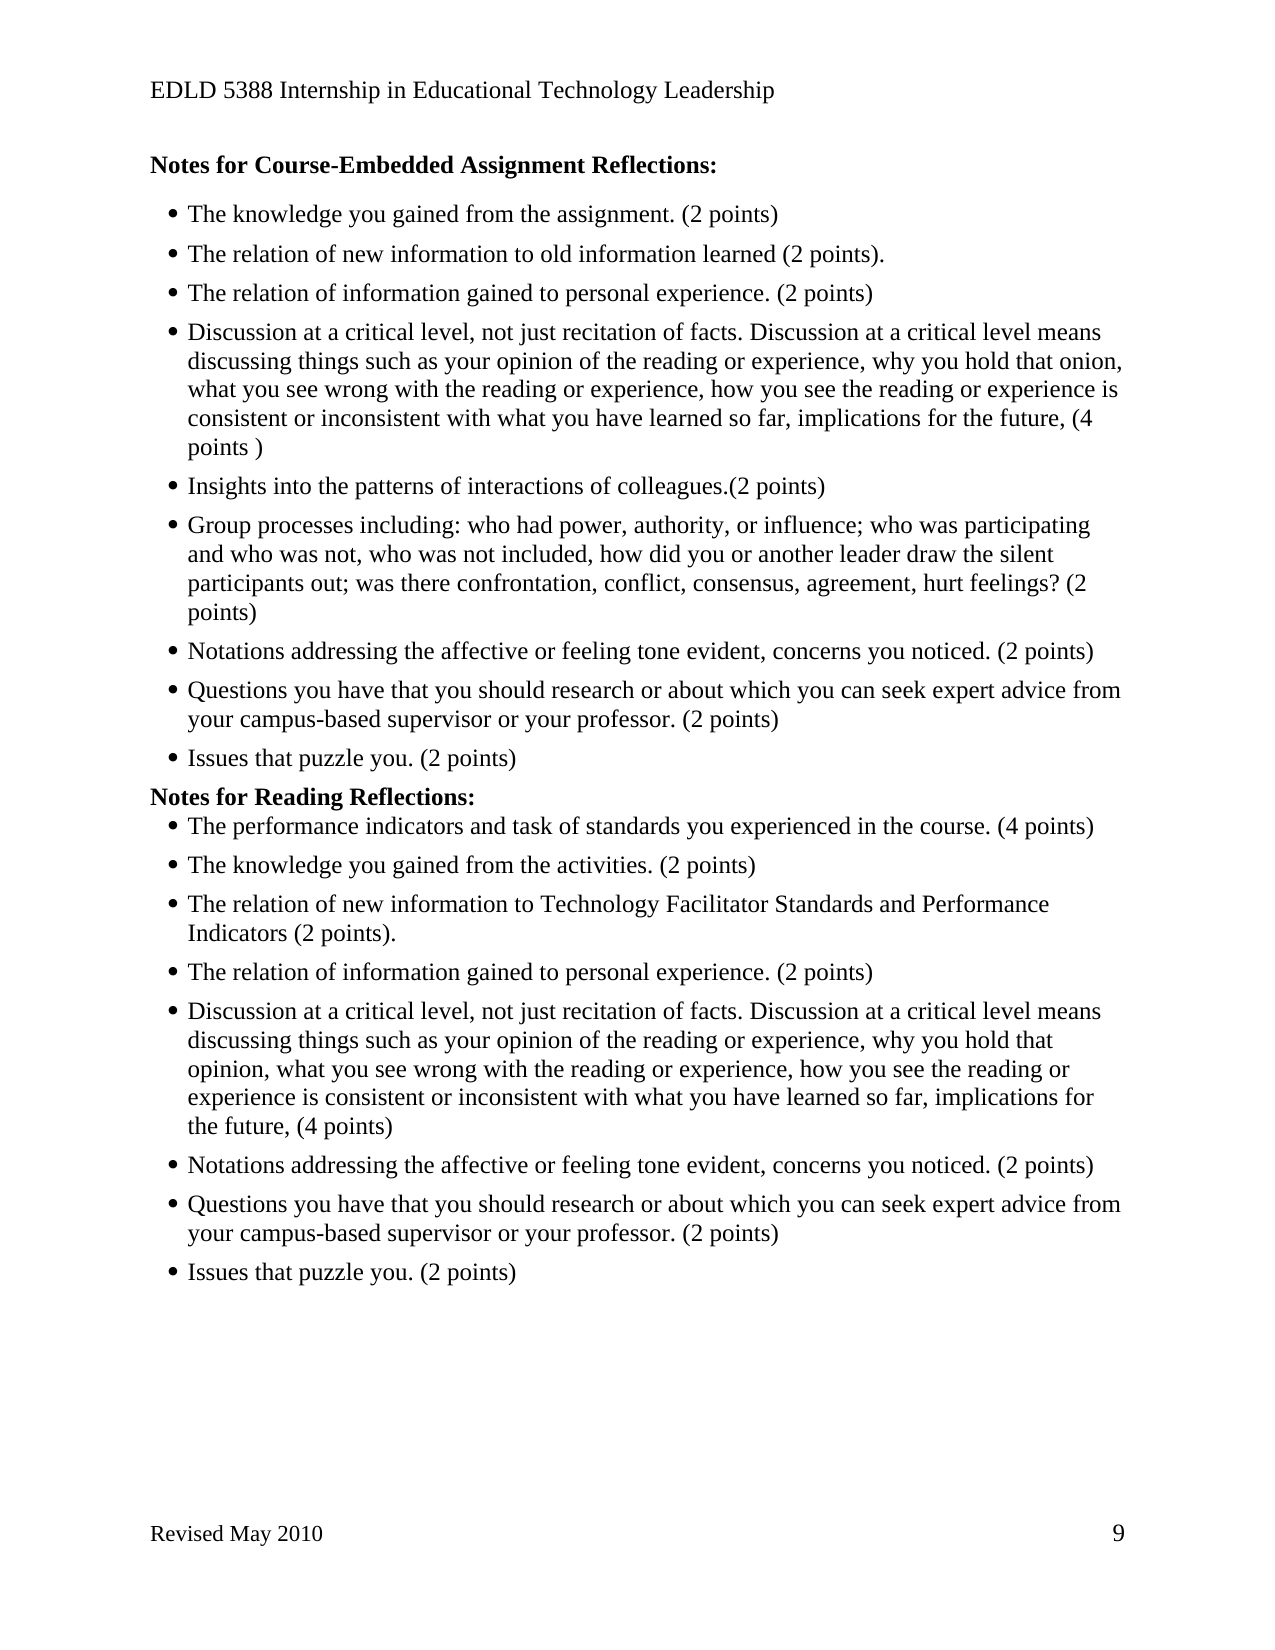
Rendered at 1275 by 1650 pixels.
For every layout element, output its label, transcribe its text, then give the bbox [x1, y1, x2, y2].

list Questions you have that you should research or about which you can seek expert advice from your campus-based supervisor or your professor. (2 points) [169, 675, 1125, 732]
list The relation of information gained to personal experience. (2 points) [169, 278, 1125, 307]
list The knowledge you gained from the activities. (2 points) [169, 850, 1125, 879]
list Insights into the patterns of interactions of colleagues.(2 points) [169, 471, 1125, 500]
list The performance indicators and task of standards you experienced in the course. (4 points) [169, 811, 1125, 839]
list Issues that puzzle you. (2 points) [169, 743, 1125, 772]
list The relation of new information to Technology Facilitator Standards and Performance Indicators (2 points). [169, 889, 1125, 947]
list Group processes including: who had power, authority, or influence; who was participating and who was not, who was not included, how did you or another leader draw the silent participants out; was there confrontation, conflict, consensus, agreement, hurt feelings? (2 points) [169, 510, 1125, 625]
list The relation of new information to old information learned (2 points). [169, 239, 1125, 267]
text Notes for Course-Embedded Assignment Reflections: [150, 150, 1125, 179]
list Discussion at a critical level, not just recitation of facts. Discussion at a critical level means discussing things such as your opinion of the reading or experience, why you hold that onion, what you see wrong with the reading or experience, how you see the reading or experience is consistent or inconsistent with what you have learned so far, implications for the future, (4 points ) [169, 317, 1125, 461]
list The relation of information gained to personal experience. (2 points) [169, 957, 1125, 986]
list Notations addressing the affective or feeling tone evident, concerns you noticed. (2 points) [169, 1150, 1125, 1179]
text Notes for Reading Reflections: [150, 782, 1125, 811]
list Issues that puzzle you. (2 points) [169, 1257, 1125, 1286]
list Questions you have that you should research or about which you can seek expert advice from your campus-based supervisor or your professor. (2 points) [169, 1189, 1125, 1247]
list Discussion at a critical level, not just recitation of facts. Discussion at a critical level means discussing things such as your opinion of the reading or experience, why you hold that opinion, what you see wrong with the reading or experience, how you see the reading or experience is consistent or inconsistent with what you have learned so far, implications for the future, (4 points) [169, 996, 1125, 1140]
list The knowledge you gained from the assignment. (2 points) [169, 199, 1125, 228]
list Notations addressing the affective or feeling tone evident, concerns you noticed. (2 points) [169, 636, 1125, 664]
